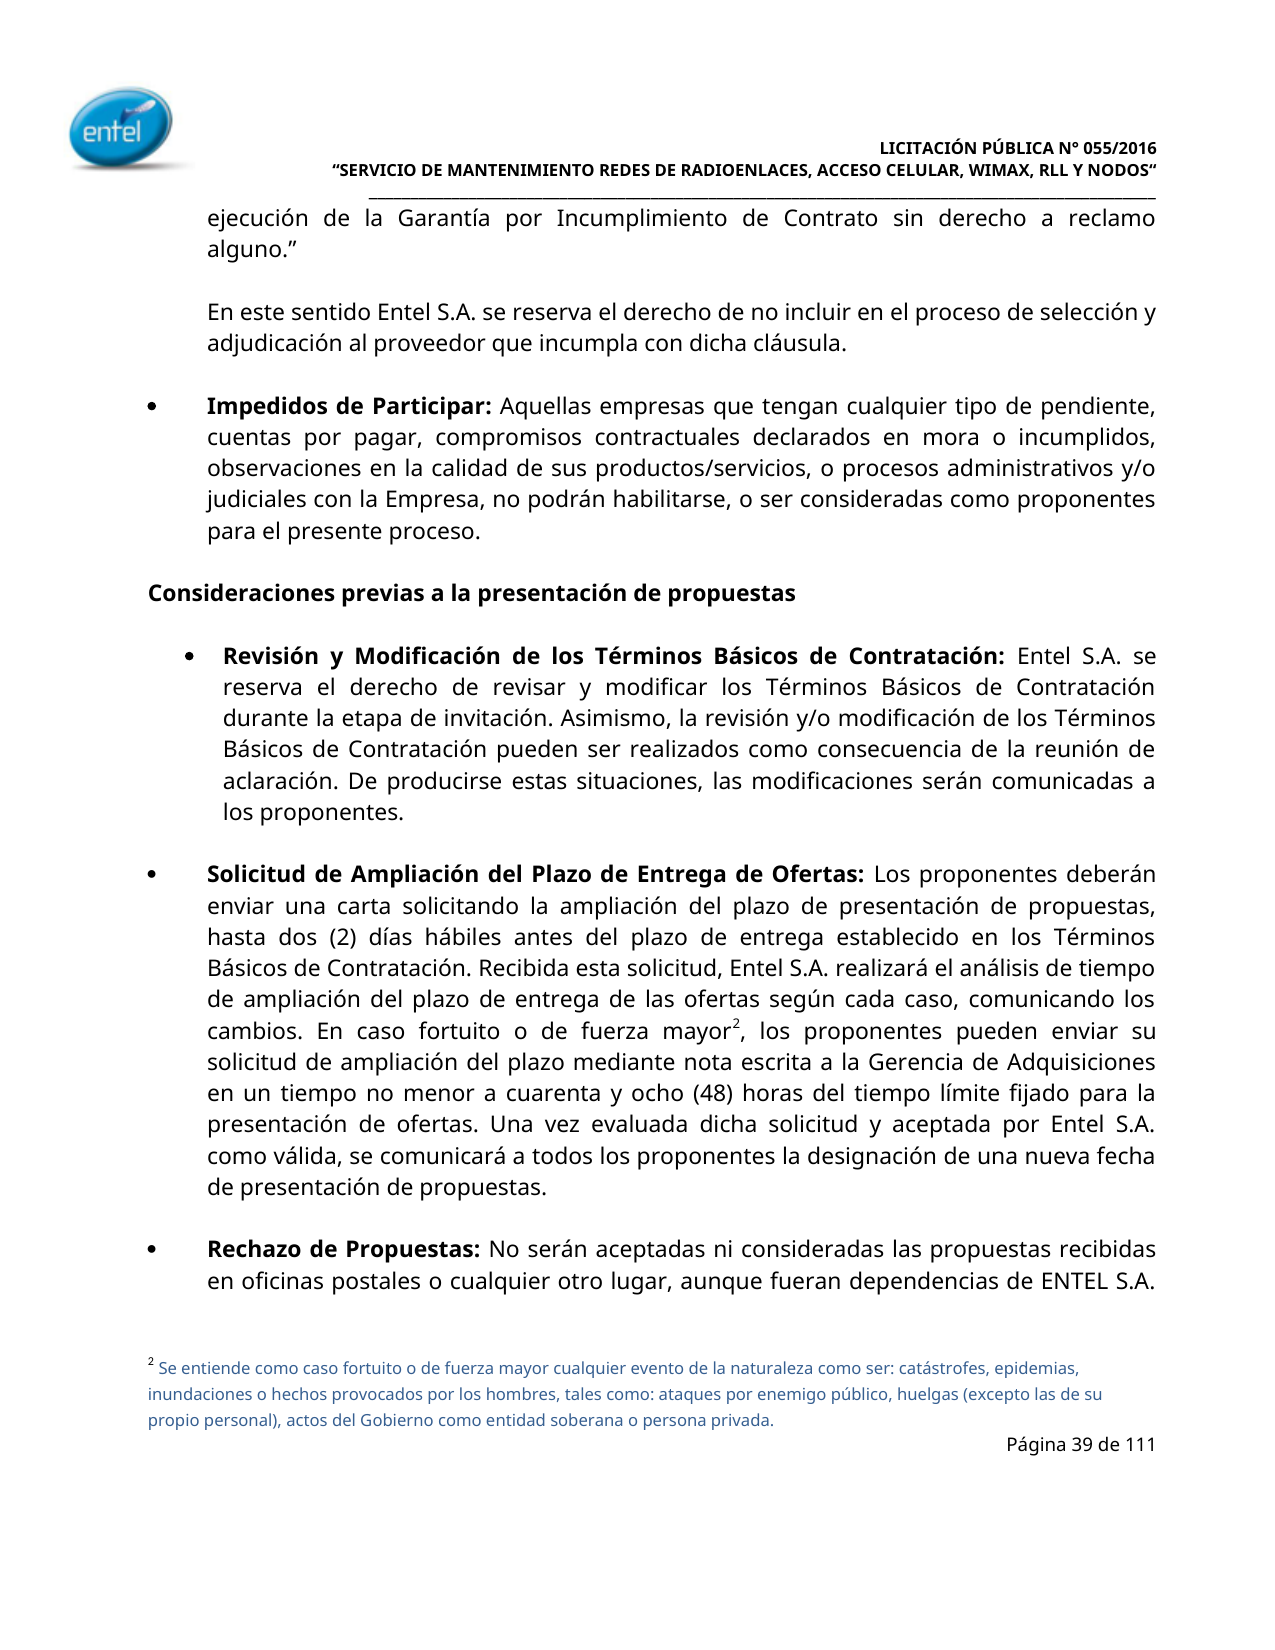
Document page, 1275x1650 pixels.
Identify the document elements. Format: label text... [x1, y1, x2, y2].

text Consideraciones previas a la presentación de propuestas [148, 577, 1157, 608]
list Impedidos de Participar: Aquellas empresas que tengan cualquier tipo de pendiente, cuentas por pagar, compromisos contractuales declarados en mora o incumplidos, observaciones en la calidad de sus productos/servicios, o procesos administrativos y/o judiciales con la Empresa, no podrán habilitarse, o ser consideradas como proponentes para el presente proceso. [148, 389, 1157, 546]
text En este sentido Entel S.A. se reserva el derecho de no incluir en el proceso de selección y adjudicación al proveedor que incumpla con dicha cláusula. [207, 296, 1157, 358]
picture [53, 80, 196, 178]
list Revisión y Modificación de los Términos Básicos de Contratación: Entel S.A. se reserva el derecho de revisar y modificar los Términos Básicos de Contratación durante la etapa de invitación. Asimismo, la revisión y/o modificación de los Términos Básicos de Contratación pueden ser realizados como consecuencia de la reunión de aclaración. De producirse estas situaciones, las modificaciones serán comunicadas a los proponentes. [185, 639, 1157, 827]
list Solicitud de Ampliación del Plazo de Entrega de Ofertas: Los proponentes deberán enviar una carta solicitando la ampliación del plazo de presentación de propuestas, hasta dos (2) días hábiles antes del plazo de entrega establecido en los Términos Básicos de Contratación. Recibida esta solicitud, Entel S.A. realizará el análisis de tiempo de ampliación del plazo de entrega de las ofertas según cada caso, comunicando los cambios. En caso fortuito o de fuerza mayor, los proponentes pueden enviar su solicitud de ampliación del plazo mediante nota escrita a la Gerencia de Adquisiciones en un tiempo no menor a cuarenta y ocho (48) horas del tiempo límite fijado para la presentación de ofertas. Una vez evaluada dicha solicitud y aceptada por Entel S.A. como válida, se comunicará a todos los proponentes la designación de una nueva fecha de presentación de propuestas. [148, 858, 1157, 1202]
